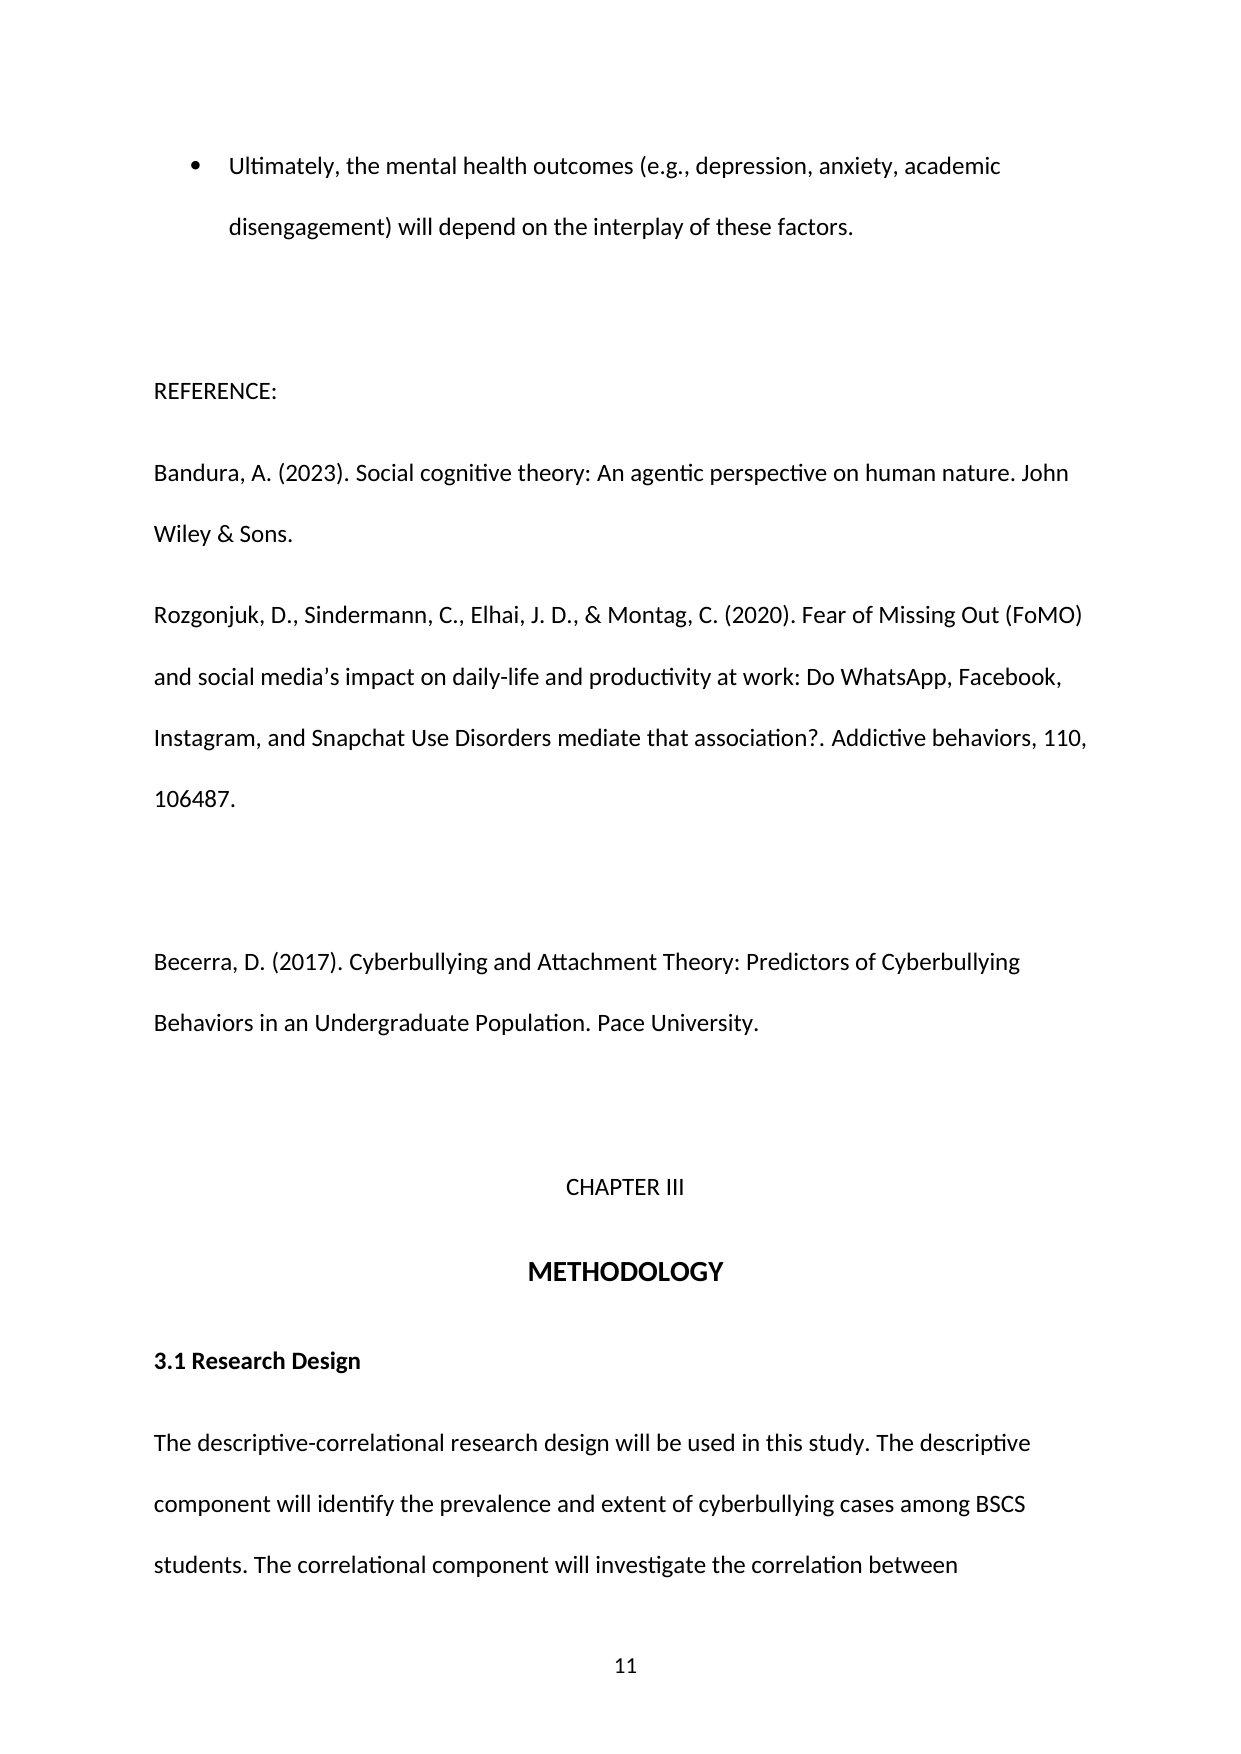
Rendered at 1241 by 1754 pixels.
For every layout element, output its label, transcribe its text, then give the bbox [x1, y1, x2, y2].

text 3.1 Research Design [154, 1345, 1097, 1376]
text CHAPTER III [154, 1171, 1097, 1202]
text METHODOLOGY [154, 1253, 1097, 1289]
list Ultimately, the mental health outcomes (e.g., depression, anxiety, academic disengagement) will depend on the interplay of these factors. [191, 150, 1097, 242]
text Bandura, A. (2023). Social cognitive theory: An agentic perspective on human nature. John Wiley & Sons. [154, 457, 1097, 548]
text REFERENCE: [154, 375, 1097, 405]
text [154, 1427, 1097, 1580]
text Rozgonjuk, D., Sindermann, C., Elhai, J. D., & Montag, C. (2020). Fear of Missing Out (FoMO) and social media’s impact on daily-life and productivity at work: Do WhatsApp, Facebook, Instagram, and Snapchat Use Disorders mediate that association?. Addictive behaviors, 110, 106487. [154, 599, 1097, 813]
text Becerra, D. (2017). Cyberbullying and Attachment Theory: Predictors of Cyberbullying Behaviors in an Undergraduate Population. Pace University. [154, 946, 1097, 1038]
